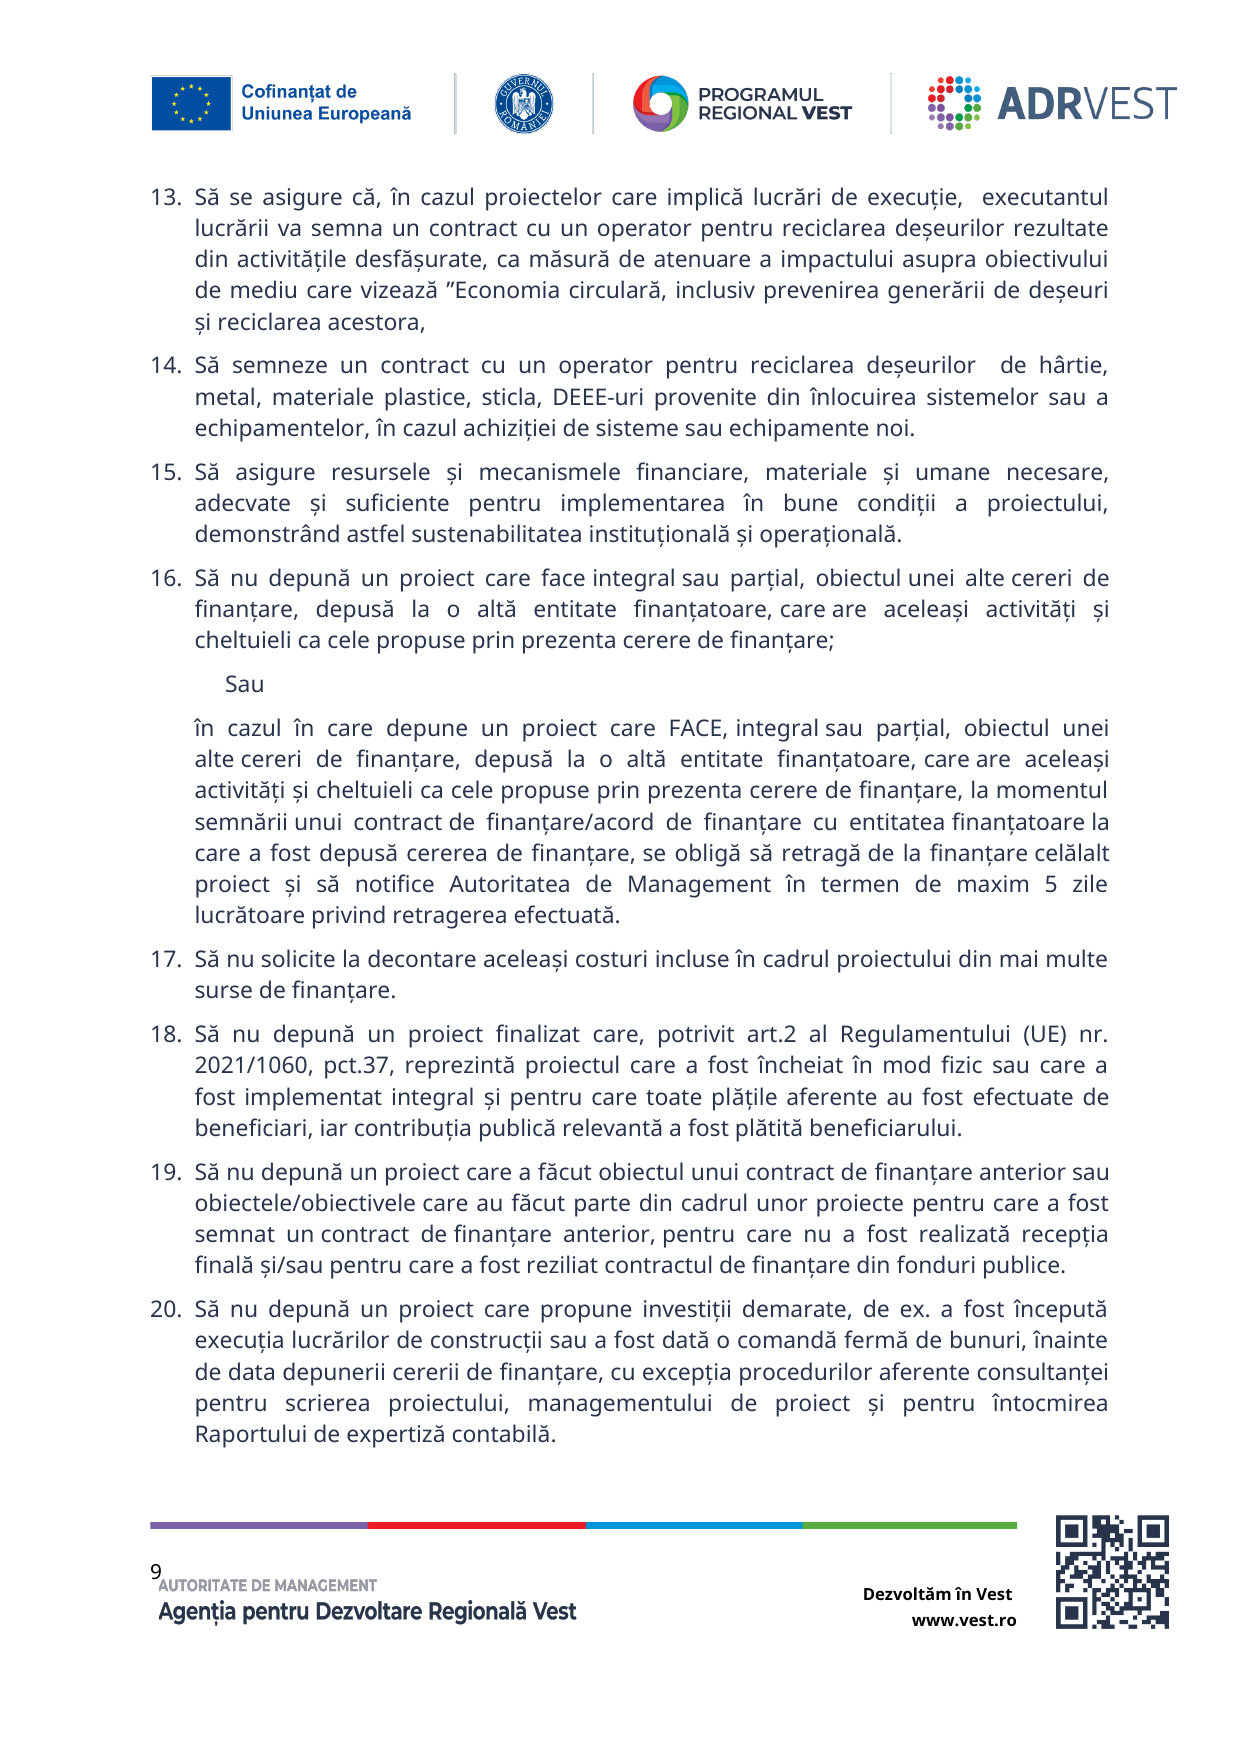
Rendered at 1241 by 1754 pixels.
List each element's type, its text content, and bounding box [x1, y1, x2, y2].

list Să nu depună un proiect finalizat care, potrivit art.2 al Regulamentului (UE) nr. 2021/1060, pct.37, reprezintă proiectul care a fost încheiat în mod fizic sau care a fost implementat integral și pentru care toate plățile aferente au fost efectuate de beneficiari, iar contribuția publică relevantă a fost plătită beneficiarului. [150, 1018, 1110, 1143]
list Sau [225, 668, 1110, 699]
list Să nu solicite la decontare aceleași costuri incluse în cadrul proiectului din mai multe surse de finanțare. [150, 943, 1110, 1006]
picture [1047, 1506, 1178, 1638]
list Să nu depună un proiect care propune investiții demarate, de ex. a fost începută execuția lucrărilor de construcții sau a fost dată o comandă fermă de bunuri, înainte de data depunerii cererii de finanțare, cu excepția procedurilor aferente consultanței pentru scrierea proiectului, managementului de proiect și pentru întocmirea Raportului de expertiză contabilă. [150, 1293, 1110, 1449]
list Să semneze un contract cu un operator pentru reciclarea deșeurilor de hârtie, metal, materiale plastice, sticla, DEEE-uri provenite din înlocuirea sistemelor sau a echipamentelor, în cazul achiziției de sisteme sau echipamente noi. [150, 349, 1110, 443]
list Să se asigure că, în cazul proiectelor care implică lucrări de execuție, executantul lucrării va semna un contract cu un operator pentru reciclarea deșeurilor rezultate din activitățile desfășurate, ca măsură de atenuare a impactului asupra obiectivului de mediu care vizează ”Economia circulară, inclusiv prevenirea generării de deșeuri și reciclarea acestora, [150, 181, 1110, 337]
list Să nu depună un proiect care face integral sau parțial, obiectul unei alte cereri de finanțare, depusă la o altă entitate finanțatoare, care are aceleași activități și cheltuieli ca cele propuse prin prezenta cerere de finanțare; [150, 562, 1110, 656]
list în cazul în care depune un proiect care FACE, integral sau parțial, obiectul unei alte cereri de finanțare, depusă la o altă entitate finanțatoare, care are aceleași activități și cheltuieli ca cele propuse prin prezenta cerere de finanțare, la momentul semnării unui contract de finanțare/acord de finanțare cu entitatea finanțatoare la care a fost depusă cererea de finanțare, se obligă să retragă de la finanțare celălalt proiect și să notifice Autoritatea de Management în termen de maxim 5 zile lucrătoare privind retragerea efectuată. [194, 712, 1110, 931]
picture [150, 73, 1177, 134]
list Să nu depună un proiect care a făcut obiectul unui contract de finanțare anterior sau obiectele/obiectivele care au făcut parte din cadrul unor proiecte pentru care a fost semnat un contract de finanțare anterior, pentru care nu a fost realizată recepția finală și/sau pentru care a fost reziliat contractul de finanțare din fonduri publice. [150, 1156, 1110, 1281]
list Să asigure resursele și mecanismele financiare, materiale și umane necesare, adecvate și suficiente pentru implementarea în bune condiții a proiectului, demonstrând astfel sustenabilitatea instituţională și operaţională. [150, 456, 1110, 549]
